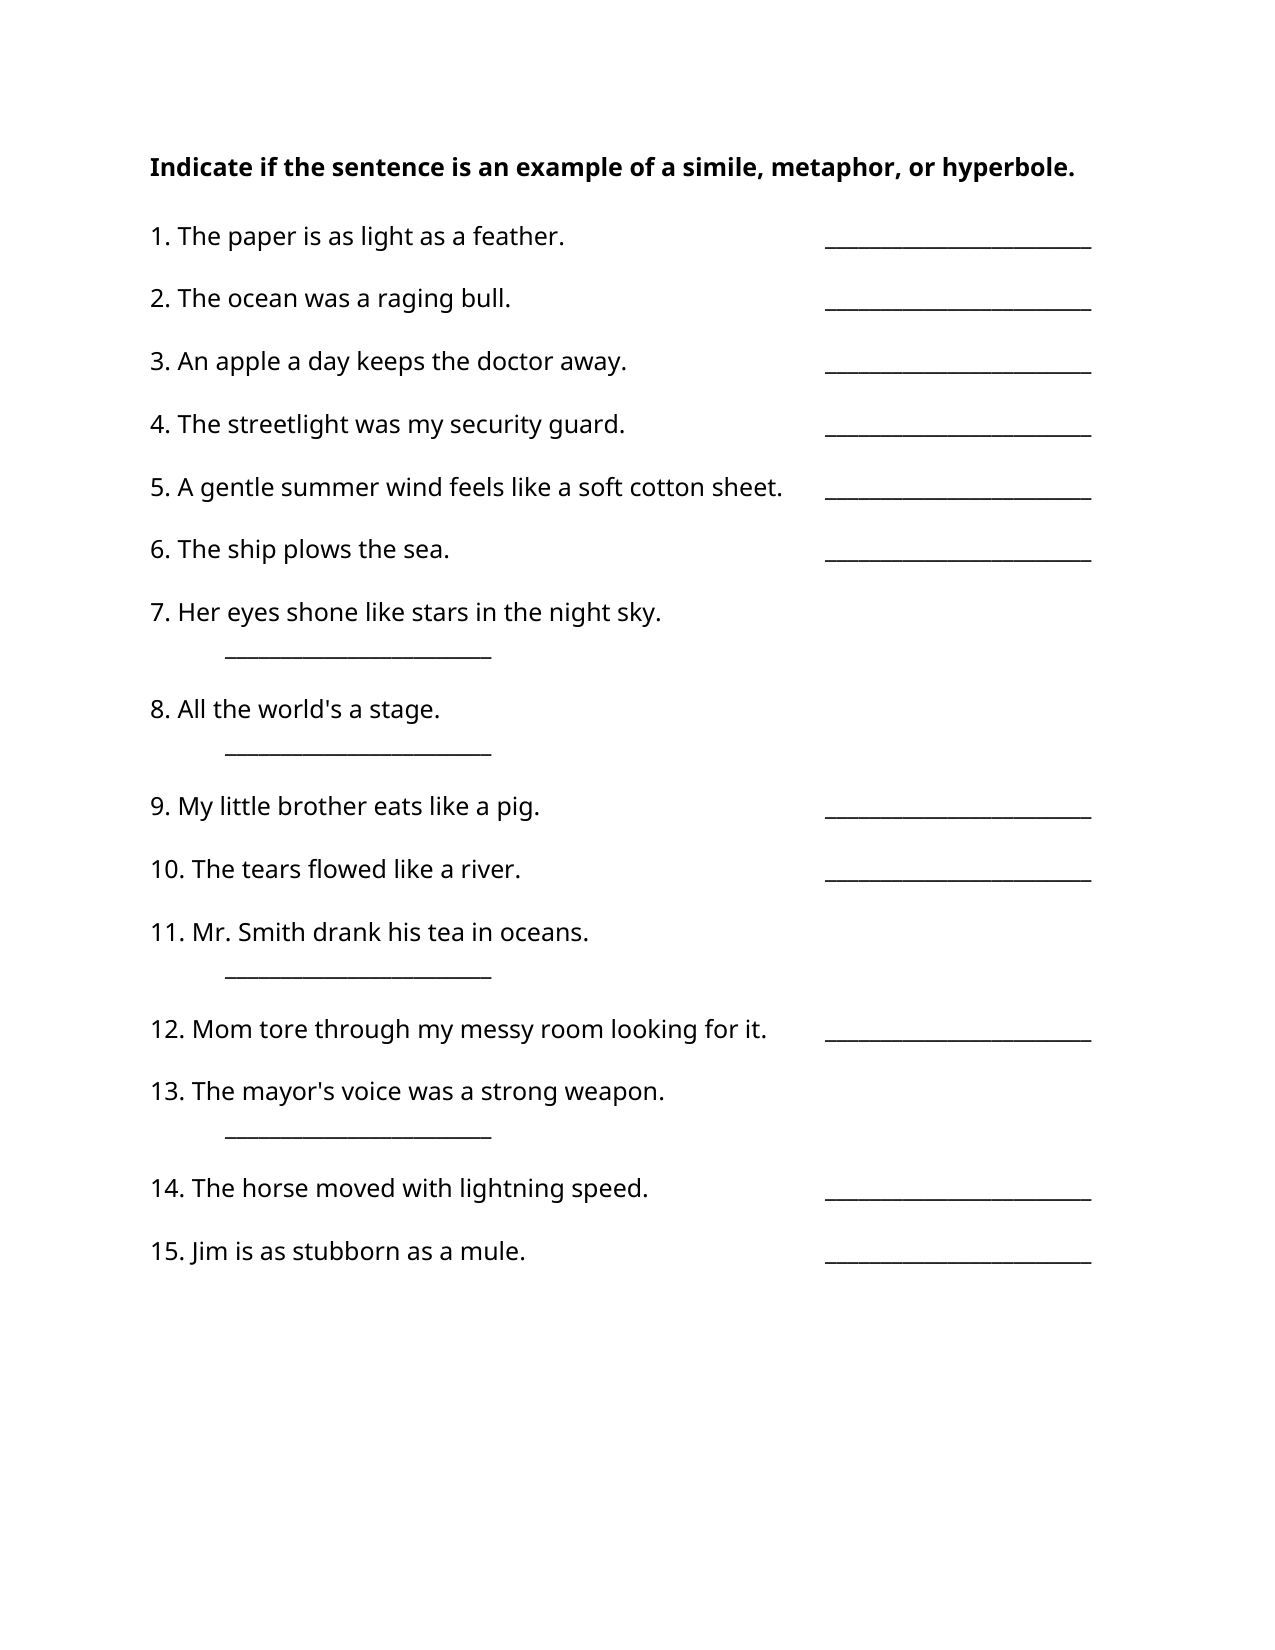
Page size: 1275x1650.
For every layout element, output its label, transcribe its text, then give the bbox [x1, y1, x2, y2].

text 8. All the world's a stage. ________________________ [150, 692, 1125, 760]
text 5. A gentle summer wind feels like a soft cotton sheet. ________________________ [150, 469, 1125, 503]
text 1. The paper is as light as a feather. ________________________ [150, 218, 1125, 252]
text 4. The streetlight was my security guard. ________________________ [150, 407, 1125, 441]
text 3. An apple a day keeps the doctor away. ________________________ [150, 344, 1125, 378]
text 9. My little brother eats like a pig. ________________________ [150, 789, 1125, 823]
text 7. Her eyes shone like stars in the night sky. ________________________ [150, 595, 1125, 663]
text 13. The mayor's voice was a strong weapon. ________________________ [150, 1074, 1125, 1142]
text 11. Mr. Smith drank his tea in oceans. ________________________ [150, 914, 1125, 982]
text 15. Jim is as stubborn as a mule. ________________________ [150, 1234, 1125, 1268]
text 14. The horse moved with lightning speed. ________________________ [150, 1171, 1125, 1205]
text 12. Mom tore through my messy room looking for it. ________________________ [150, 1011, 1125, 1045]
text Indicate if the sentence is an example of a simile, metaphor, or hyperbole. [150, 150, 1125, 184]
text 2. The ocean was a raging bull. ________________________ [150, 281, 1125, 315]
text 10. The tears flowed like a river. ________________________ [150, 852, 1125, 886]
text 6. The ship plows the sea. ________________________ [150, 532, 1125, 566]
